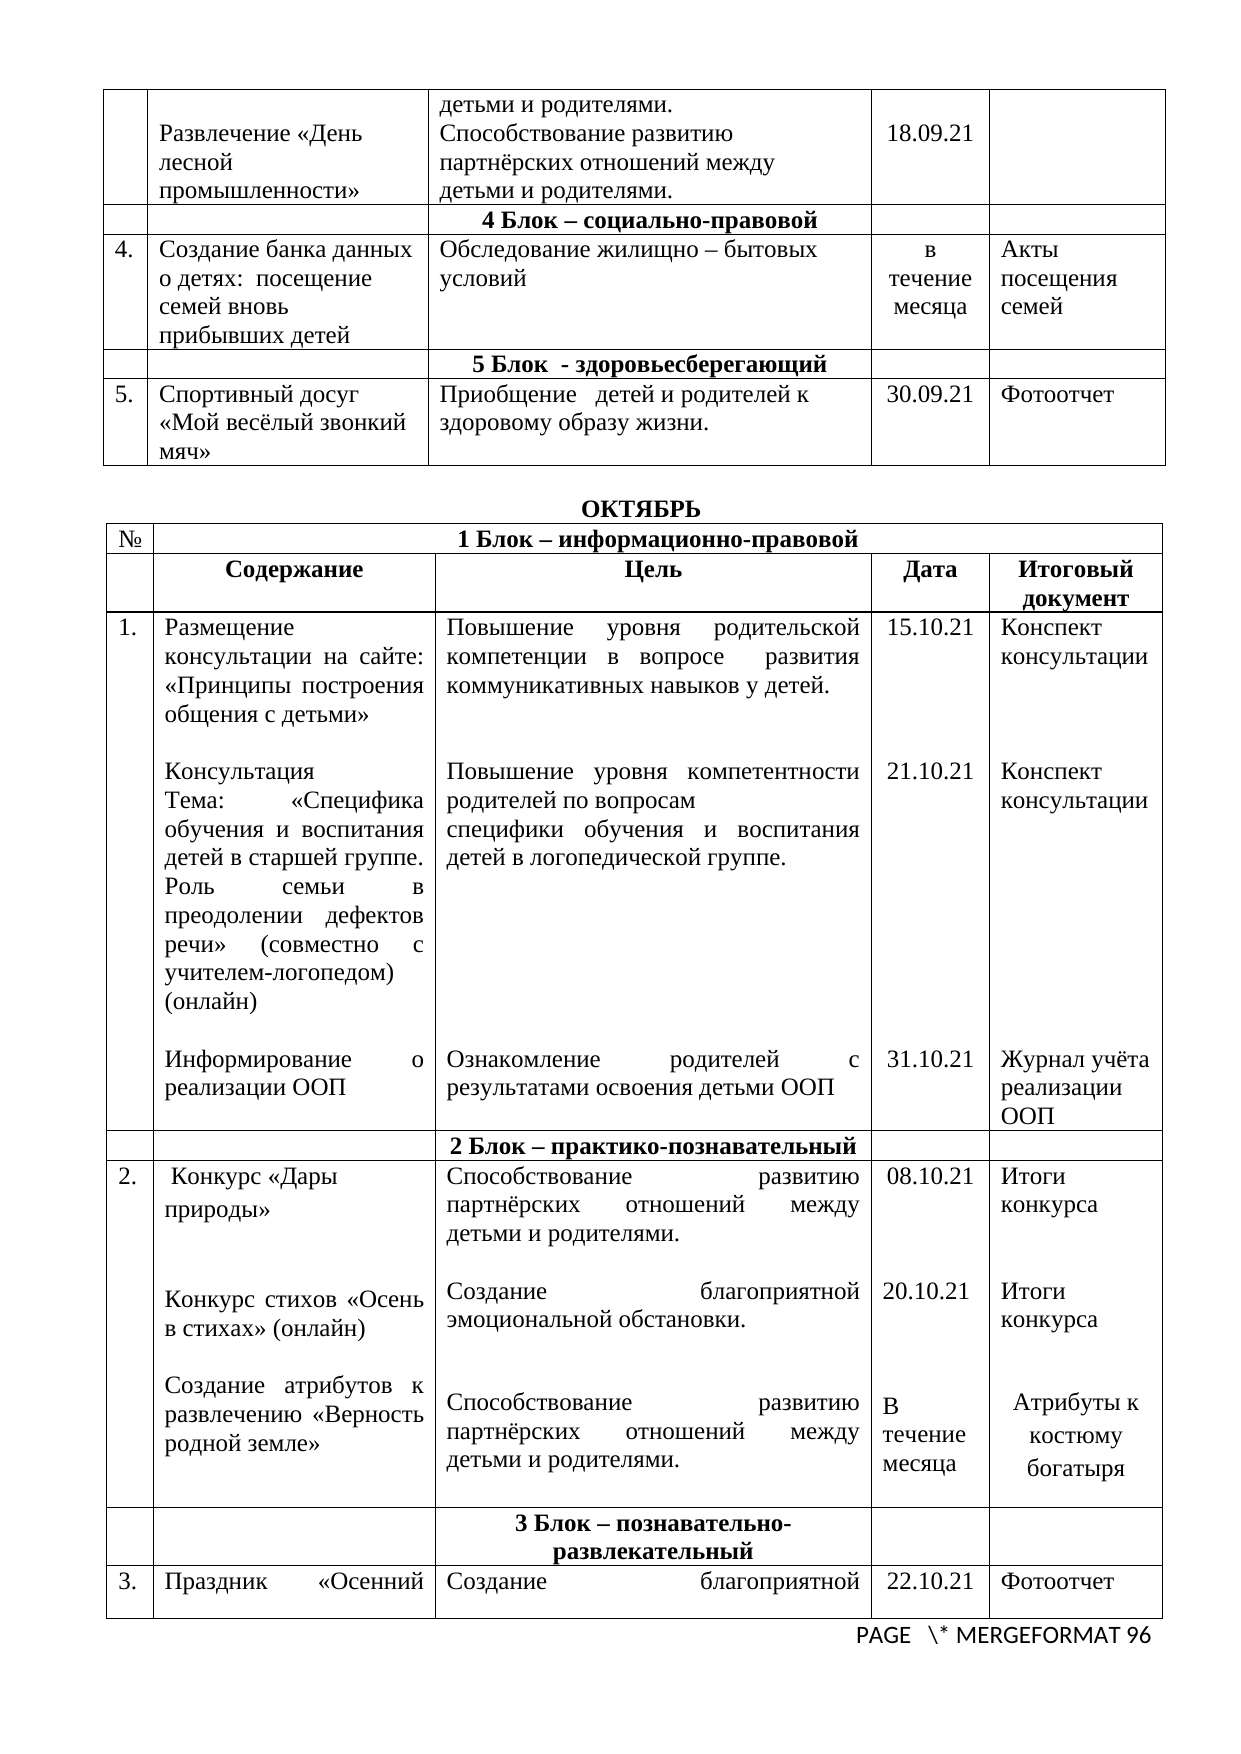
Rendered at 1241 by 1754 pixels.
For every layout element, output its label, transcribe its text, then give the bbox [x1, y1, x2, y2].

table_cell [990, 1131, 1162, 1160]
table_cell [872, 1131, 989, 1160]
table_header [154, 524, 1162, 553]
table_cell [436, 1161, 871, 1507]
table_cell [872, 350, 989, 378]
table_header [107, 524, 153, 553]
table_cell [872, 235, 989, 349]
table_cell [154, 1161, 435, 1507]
text ОКТЯБРЬ [118, 494, 1152, 523]
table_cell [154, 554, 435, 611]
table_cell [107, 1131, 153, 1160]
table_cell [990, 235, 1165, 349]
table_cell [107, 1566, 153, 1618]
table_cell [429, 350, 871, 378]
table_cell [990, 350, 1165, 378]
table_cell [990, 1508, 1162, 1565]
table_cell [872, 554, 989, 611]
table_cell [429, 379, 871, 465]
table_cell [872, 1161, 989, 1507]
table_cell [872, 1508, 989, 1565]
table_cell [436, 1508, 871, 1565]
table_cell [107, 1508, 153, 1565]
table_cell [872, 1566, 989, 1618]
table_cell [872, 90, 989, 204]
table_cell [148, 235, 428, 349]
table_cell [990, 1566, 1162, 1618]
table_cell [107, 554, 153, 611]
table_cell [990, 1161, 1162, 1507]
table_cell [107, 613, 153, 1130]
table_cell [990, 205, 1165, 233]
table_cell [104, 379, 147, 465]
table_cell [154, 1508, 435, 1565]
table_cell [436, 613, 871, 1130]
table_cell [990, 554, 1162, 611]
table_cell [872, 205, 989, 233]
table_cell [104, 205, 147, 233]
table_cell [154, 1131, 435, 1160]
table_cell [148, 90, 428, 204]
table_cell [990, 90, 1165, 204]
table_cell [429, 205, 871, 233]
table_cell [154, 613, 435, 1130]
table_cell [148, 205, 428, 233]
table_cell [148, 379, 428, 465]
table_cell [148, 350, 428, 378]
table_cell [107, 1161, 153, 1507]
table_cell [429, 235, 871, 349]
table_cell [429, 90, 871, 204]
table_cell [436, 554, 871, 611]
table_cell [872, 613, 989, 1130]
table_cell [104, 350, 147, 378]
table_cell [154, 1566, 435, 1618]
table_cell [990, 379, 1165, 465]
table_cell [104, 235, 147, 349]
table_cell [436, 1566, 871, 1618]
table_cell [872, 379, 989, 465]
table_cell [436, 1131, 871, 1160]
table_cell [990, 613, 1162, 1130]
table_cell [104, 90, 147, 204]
